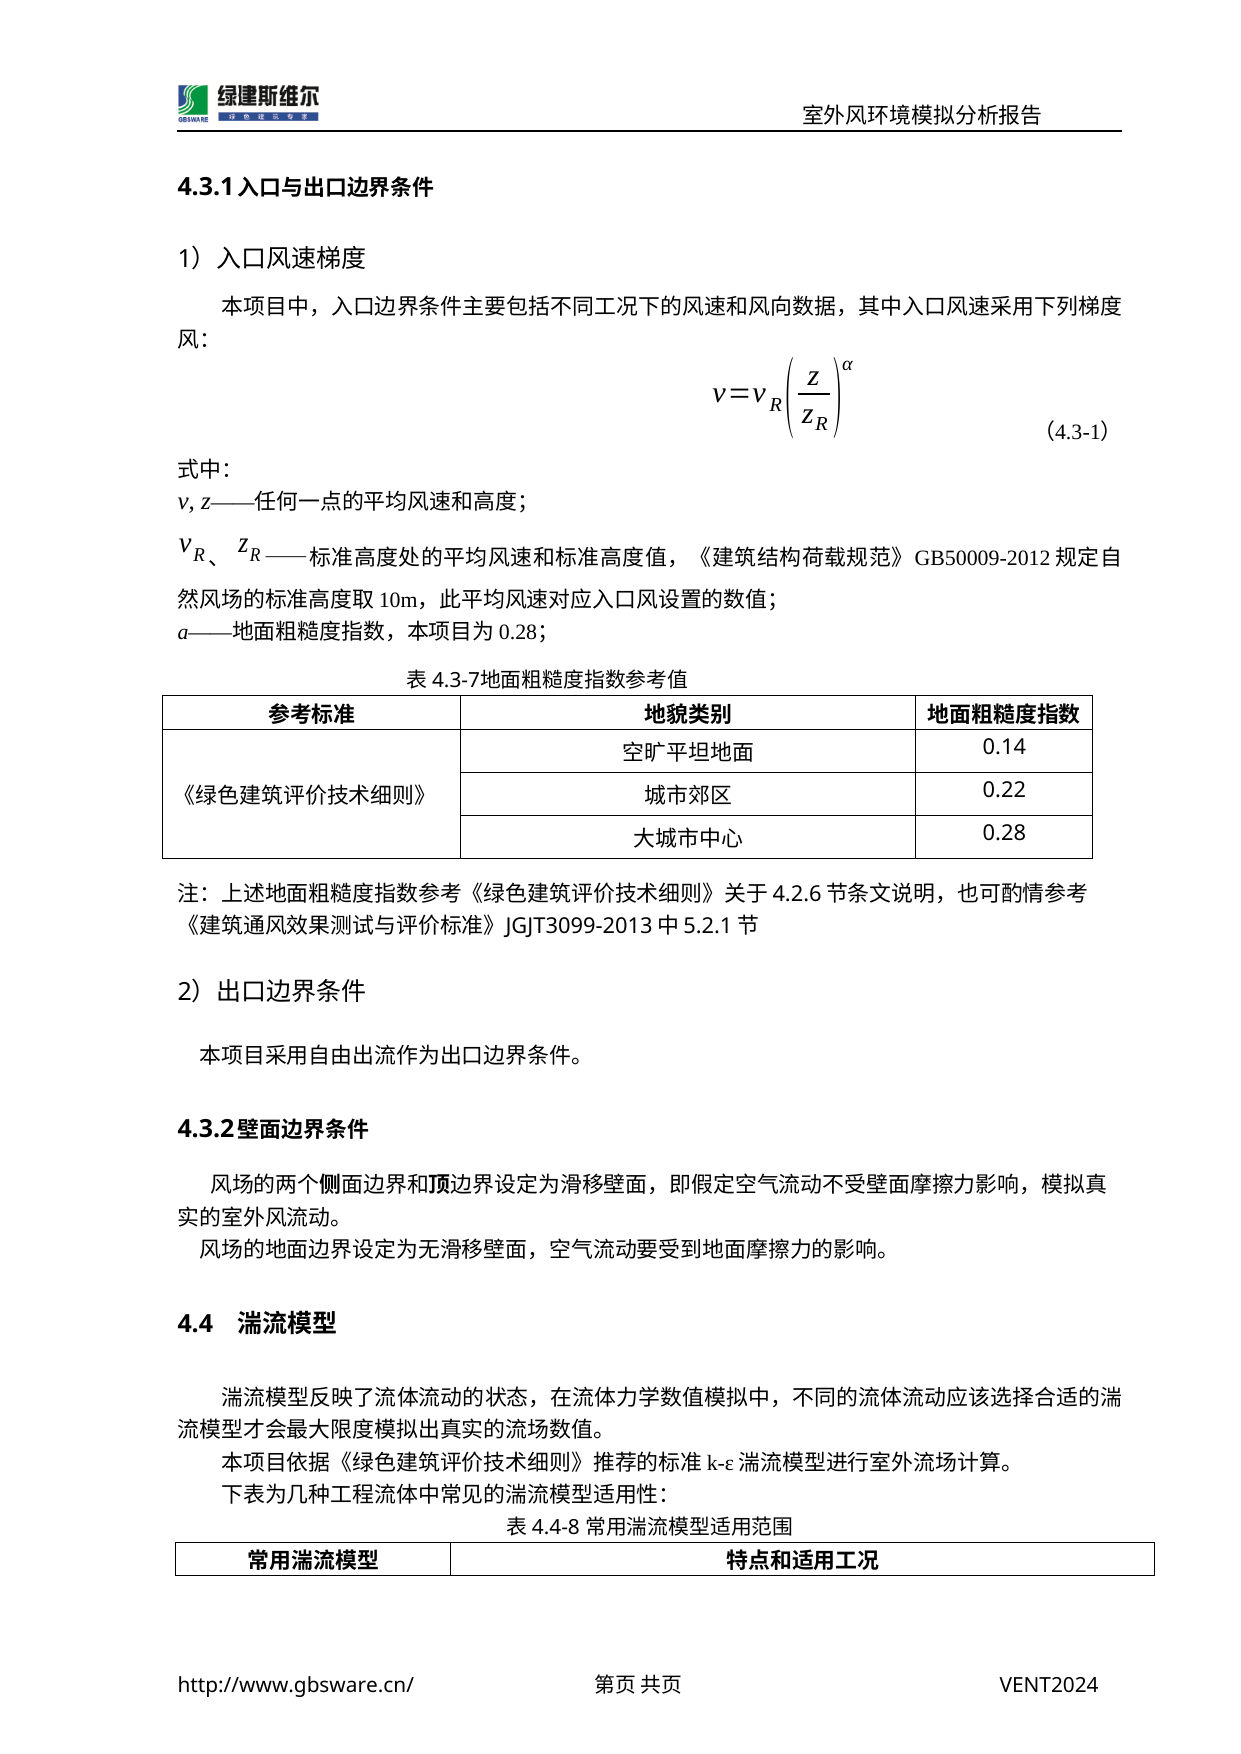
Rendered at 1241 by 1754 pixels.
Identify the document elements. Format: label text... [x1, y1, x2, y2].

table_cell 城市郊区 [461, 773, 915, 815]
text 本项目采用自由出流作为出口边界条件。 [177, 1038, 1122, 1070]
text v, z——任何一点的平均风速和高度； [177, 484, 1122, 516]
text 风场的地面边界设定为无滑移壁面，空气流动要受到地面摩擦力的影响。 [177, 1232, 1122, 1264]
text 本项目依据《绿色建筑评价技术细则》推荐的标准k-ε湍流模型进行室外流场计算。 [177, 1444, 1122, 1477]
subtitle 入口与出口边界条件 [177, 153, 1122, 218]
table_cell 《绿色建筑评价技术细则》 [163, 730, 460, 858]
text （4.3-1） [177, 354, 1122, 451]
table_header 地貌类别 [461, 696, 915, 729]
text 湍流模型反映了流体流动的状态，在流体力学数值模拟中，不同的流体流动应该选择合适的湍流模型才会最大限度模拟出真实的流场数值。 [177, 1379, 1122, 1444]
table_header 地面粗糙度指数 [916, 696, 1092, 729]
picture [177, 82, 320, 124]
subtitle 壁面边界条件 [177, 1095, 1122, 1160]
text 下表为几种工程流体中常见的湍流模型适用性： [177, 1477, 1122, 1509]
text a——地面粗糙度指数，本项目为0.28； [177, 614, 1122, 646]
table_cell 0.28 [916, 816, 1092, 858]
text 式中： [177, 451, 1122, 484]
text 风场的两个侧面边界和顶边界设定为滑移壁面，即假定空气流动不受壁面摩擦力影响，模拟真实的室外风流动。 [177, 1167, 1122, 1232]
table_cell 空旷平坦地面 [461, 730, 915, 772]
table_cell 大城市中心 [461, 816, 915, 858]
text 、 ——标准高度处的平均风速和标准高度值，《建筑结构荷载规范》GB50009-2012规定自然风场的标准高度取10m，此平均风速对应入口风设置的数值； [177, 516, 1122, 614]
table_cell 0.14 [916, 730, 1092, 772]
text 1）入口风速梯度 [177, 224, 1122, 289]
table_cell 0.22 [916, 773, 1092, 815]
table_header 参考标准 [163, 696, 460, 729]
text 2）出口边界条件 [177, 957, 1122, 1022]
text 本项目中，入口边界条件主要包括不同工况下的风速和风向数据，其中入口风速采用下列梯度风： [177, 289, 1122, 354]
table_header 常用湍流模型 [176, 1543, 450, 1575]
table_header 特点和适用工况 [451, 1543, 1154, 1575]
text 注：上述地面粗糙度指数参考《绿色建筑评价技术细则》关于4.2.6节条文说明，也可酌情参考《建筑通风效果测试与评价标准》JGJT3099-2013中5.2.1节 [177, 875, 1122, 940]
subtitle 湍流模型 [177, 1289, 1122, 1354]
